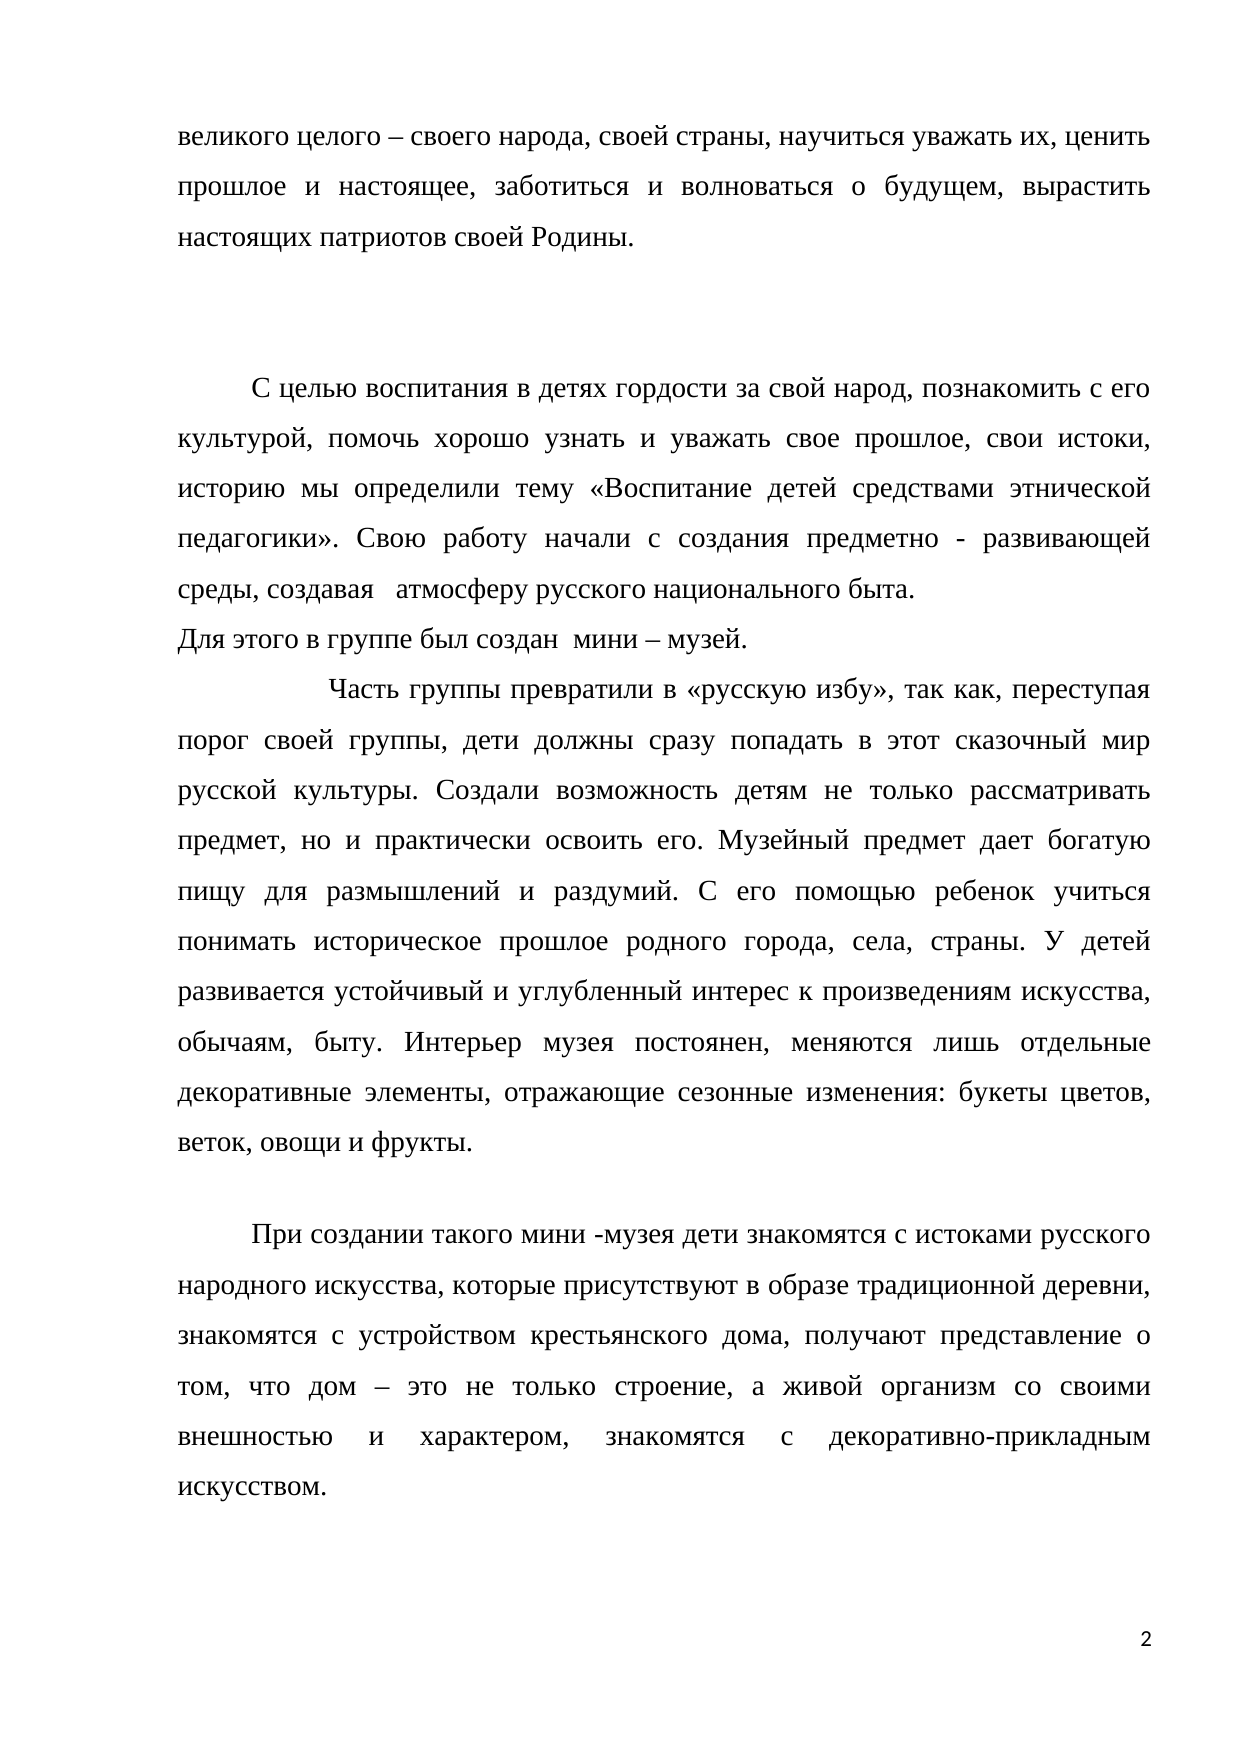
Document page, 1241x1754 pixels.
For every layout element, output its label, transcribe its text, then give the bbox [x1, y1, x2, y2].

text Часть группы превратили в «русскую избу», так как, переступая порог своей группы, дети должны сразу попадать в этот сказочный мир русской культуры. Создали возможность детям не только рассматривать предмет, но и практически освоить его. Музейный предмет дает богатую пищу для размышлений и раздумий. С его помощью ребенок учиться понимать историческое прошлое родного города, села, страны. У детей развивается устойчивый и углубленный интерес к произведениям искусства, обычаям, быту. Интерьер музея постоянен, меняются лишь отдельные декоративные элементы, отражающие сезонные изменения: букеты цветов, веток, овощи и фрукты. [177, 672, 1152, 1158]
text Для этого в группе был создан мини – музей. [177, 621, 1152, 655]
text При создании такого мини -музея дети знакомятся с истоками русского народного искусства, которые присутствуют в образе традиционной деревни, знакомятся с устройством крестьянского дома, получают представление о том, что дом – это не только строение, а живой организм со своими внешностью и характером, знакомятся с декоративно-прикладным искусством. [177, 1217, 1152, 1502]
text С целью воспитания в детях гордости за свой народ, познакомить с его культурой, помочь хорошо узнать и уважать свое прошлое, свои истоки, историю мы определили тему «Воспитание детей средствами этнической педагогики». Свою работу начали с создания предметно - развивающей среды, создавая атмосферу русского национального быта. [177, 370, 1152, 604]
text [177, 118, 1152, 252]
